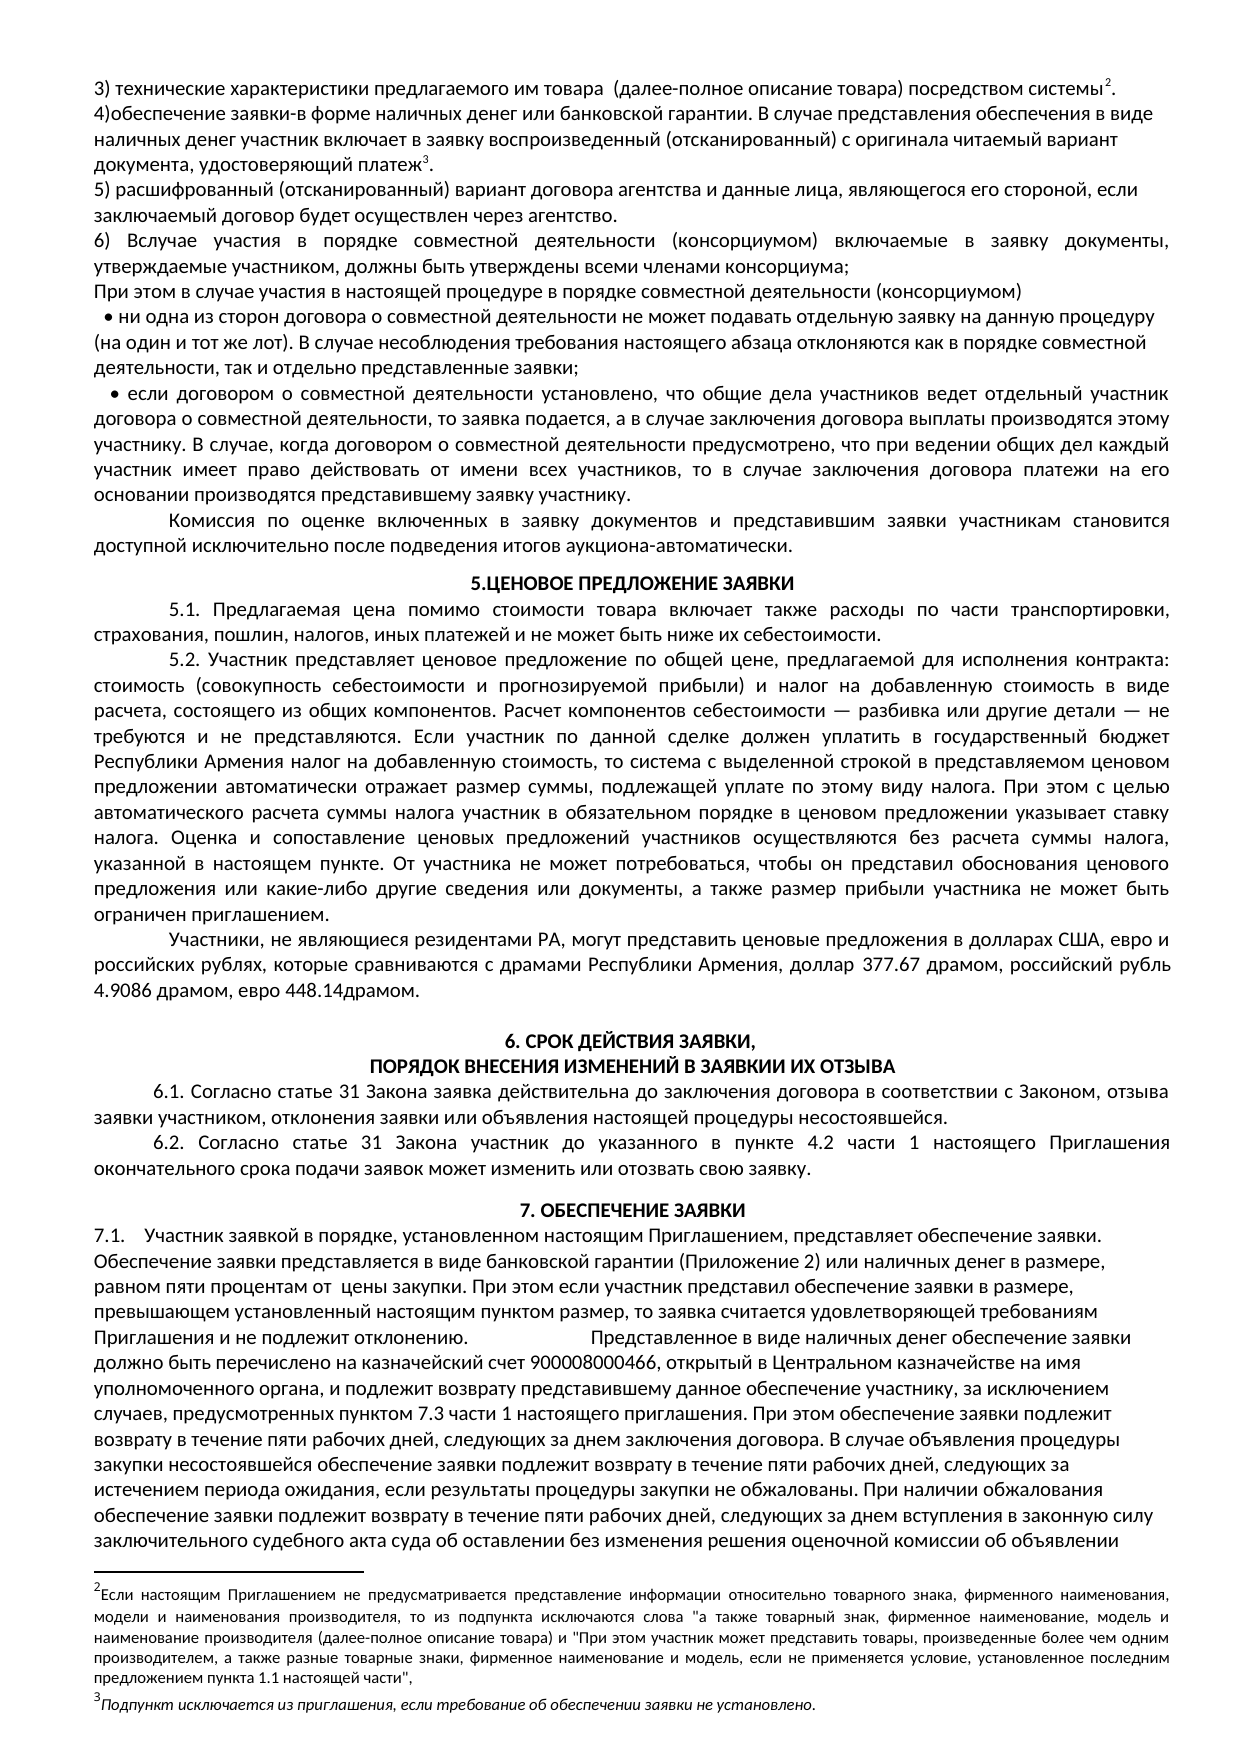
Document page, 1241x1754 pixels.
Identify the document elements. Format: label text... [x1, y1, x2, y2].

text 6. СРОК ДЕЙСТВИЯ ЗАЯВКИ, ПОРЯДОК ВНЕСЕНИЯ ИЗМЕНЕНИЙ В ЗАЯВКИИ ИХ ОТЗЫВА [153, 1028, 1112, 1079]
text 5.1. Предлагаемая цена помимо стоимости товара включает также расходы по части транспортировки, страхования, пошлин, налогов, иных платежей и не может быть ниже их себестоимости. [94, 596, 1171, 647]
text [94, 1222, 1171, 1553]
text 7. ОБЕСПЕЧЕНИЕ ЗАЯВКИ [94, 1197, 1171, 1222]
text Участники, не являющиеся резидентами РА, могут представить ценовые предложения в долларах США, евро и российских рублях, которые сравниваются с драмами Республики Армения, доллар 377.67 драмом, российский рубль 4.9086 драмом, евро 448.14драмом. [94, 926, 1171, 1002]
text 5.ЦЕНОВОЕ ПРЕДЛОЖЕНИЕ ЗАЯВКИ [94, 570, 1171, 596]
text • если договором о совместной деятельности установлено, что общие дела участников ведет отдельный участник договора о совместной деятельности, то заявка подается, а в случае заключения договора выплаты производятся этому участнику. В случае, когда договором о совместной деятельности предусмотрено, что при ведении общих дел каждый участник имеет право действовать от имени всех участников, то в случае заключения договора платежи на его основании производятся представившему заявку участнику. [94, 380, 1171, 507]
text • ни одна из сторон договора о совместной деятельности не может подавать отдельную заявку на данную процедуру (на один и тот же лот). В случае несоблюдения требования настоящего абзаца отклоняются как в порядке совместной деятельности, так и отдельно представленные заявки; [94, 304, 1171, 380]
text 3) технические характеристики предлагаемого им товара (далее-полное описание товара) посредством системы. [94, 75, 1171, 100]
text 6.2. Согласно статье 31 Закона участник до указанного в пункте 4.2 части 1 настоящего Приглашения окончательного срока подачи заявок может изменить или отозвать свою заявку. [94, 1129, 1171, 1180]
text При этом в случае участия в настоящей процедуре в порядке совместной деятельности (консорциумом) [94, 278, 1171, 304]
text 4)обеспечение заявки-в форме наличных денег или банковской гарантии. В случае представления обеспечения в виде наличных денег участник включает в заявку воспроизведенный (отсканированный) с оригинала читаемый вариант документa, удостоверяющий платеж. [94, 100, 1171, 177]
text Комиссия по оценке включенных в заявку документов и представившим заявки участникам становится доступной исключительно после подведения итогов аукциона-автоматически. [94, 507, 1171, 558]
text 5.2. Участник представляет ценовое предложение по общей цене, предлагаемой для исполнения контракта: стоимость (совокупность себестоимости и прогнозируемой прибыли) и налог на добавленную стоимость в виде расчета, состоящего из общих компонентов. Расчет компонентов себестоимости — разбивка или другие детали — не требуются и не представляются. Если участник по данной сделке должен уплатить в государственный бюджет Республики Армения налог на добавленную стоимость, то система с выделенной строкой в представляемом ценовом предложении автоматически отражает размер суммы, подлежащей уплате по этому виду налога. При этом с целью автоматического расчета суммы налога участник в обязательном порядке в ценовом предложении указывает ставку налога. Оценка и сопоставление ценовых предложений участников осуществляются без расчета суммы налога, указанной в настоящем пункте. От участника не может потребоваться, чтобы он представил обоснования ценового предложения или какие-либо другие сведения или документы, а также размер прибыли участника не может быть ограничен приглашением. [94, 647, 1171, 926]
text 6) Вслучае участия в порядке совместной деятельности (консорциумом) включаемые в заявку документы, утверждаемые участником, должны быть утверждены всеми членами консорциума; [94, 227, 1171, 278]
text 5) расшифрованный (отсканированный) вариант договора агентства и данные лица, являющегося его стороной, если заключаемый договор будет осуществлен через агентство. [94, 177, 1171, 227]
text 6.1. Согласно статье 31 Закона заявка действительна до заключения договора в соответствии с Законом, отзыва заявки участником, отклонения заявки или объявления настоящей процедуры несостоявшейся. [94, 1079, 1171, 1129]
